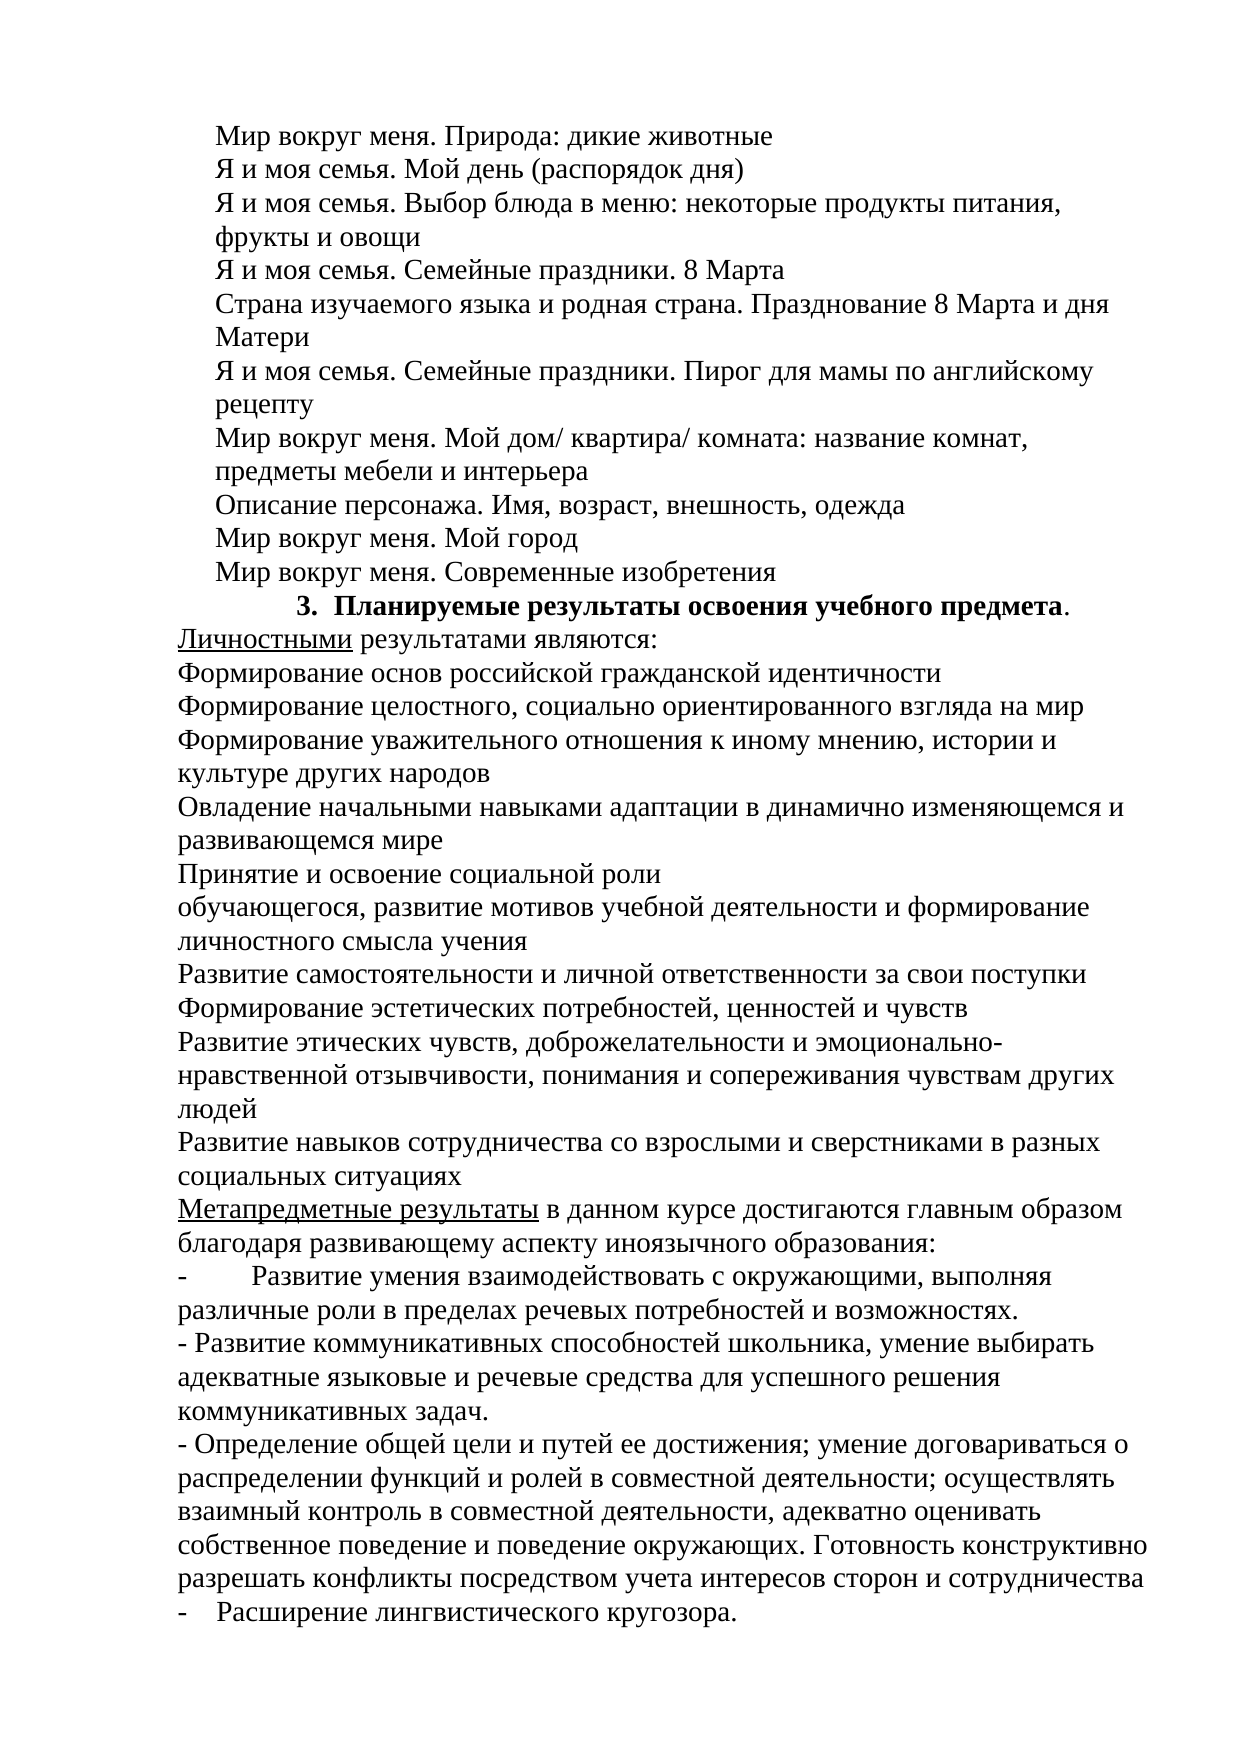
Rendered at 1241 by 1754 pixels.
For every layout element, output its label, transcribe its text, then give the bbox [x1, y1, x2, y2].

text Мир вокруг меня. Мой дом/ квартира/ комната: название комнат, предметы мебели и интерьера [215, 420, 1152, 487]
text Развитие навыков сотрудничества со взрослыми и сверстниками в разных социальных ситуациях [177, 1124, 1152, 1191]
text Принятие и освоение социальной роли [177, 856, 1152, 889]
text Мир вокруг меня. Современные изобретения [215, 554, 1152, 588]
text - Развитие коммуникативных способностей школьника, умение выбирать адекватные языковые и речевые средства для успешного решения коммуникативных задач. [177, 1326, 1152, 1426]
text Я и моя семья. Выбор блюда в меню: некоторые продукты питания, фрукты и овощи [215, 185, 1152, 252]
text Я и моя семья. Мой день (распорядок дня) [215, 152, 1152, 185]
text Личностными результатами являются: [177, 621, 1152, 655]
text обучающегося, развитие мотивов учебной деятельности и формирование личностного смысла учения [177, 889, 1152, 957]
text Я и моя семья. Семейные праздники. Пирог для мамы по английскому рецепту [215, 353, 1152, 420]
text Формирование целостного, социально ориентированного взгляда на мир [177, 688, 1152, 722]
text - Определение общей цели и путей ее достижения; умение договариваться о распределении функций и ролей в совместной деятельности; осуществлять взаимный контроль в совместной деятельности, адекватно оценивать собственное поведение и поведение окружающих. Готовность конструктивно разрешать конфликты посредством учета интересов сторон и сотрудничества [177, 1426, 1152, 1594]
text - Развитие умения взаимодействовать с окружающими, выполняя различные роли в пределах речевых потребностей и возможностях. [177, 1258, 1152, 1326]
text Развитие самостоятельности и личной ответственности за свои поступки [177, 957, 1152, 990]
text Страна изучаемого языка и родная страна. Празднование 8 Марта и дня Матери [215, 286, 1152, 353]
text Я и моя семья. Семейные праздники. 8 Марта [215, 252, 1152, 286]
text Развитие этических чувств, доброжелательности и эмоционально-нравственной отзывчивости, понимания и сопереживания чувствам других людей [177, 1024, 1152, 1124]
text Формирование эстетических потребностей, ценностей и чувств [177, 990, 1152, 1024]
text Формирование основ российской гражданской идентичности [177, 655, 1152, 688]
text Мир вокруг меня. Мой город [215, 521, 1152, 554]
text Метапредметные результаты в данном курсе достигаются главным образом благодаря развивающему аспекту иноязычного образования: [177, 1191, 1152, 1258]
text - Расширение лингвистического кругозора. [177, 1594, 1152, 1627]
list Планируемые результаты освоения учебного предмета. [215, 588, 1152, 621]
text Овладение начальными навыками адаптации в динамично изменяющемся и развивающемся мире [177, 789, 1152, 856]
text Формирование уважительного отношения к иному мнению, истории и культуре других народов [177, 722, 1152, 789]
text Мир вокруг меня. Природа: дикие животные [215, 118, 1152, 152]
text Описание персонажа. Имя, возраст, внешность, одежда [215, 487, 1152, 521]
